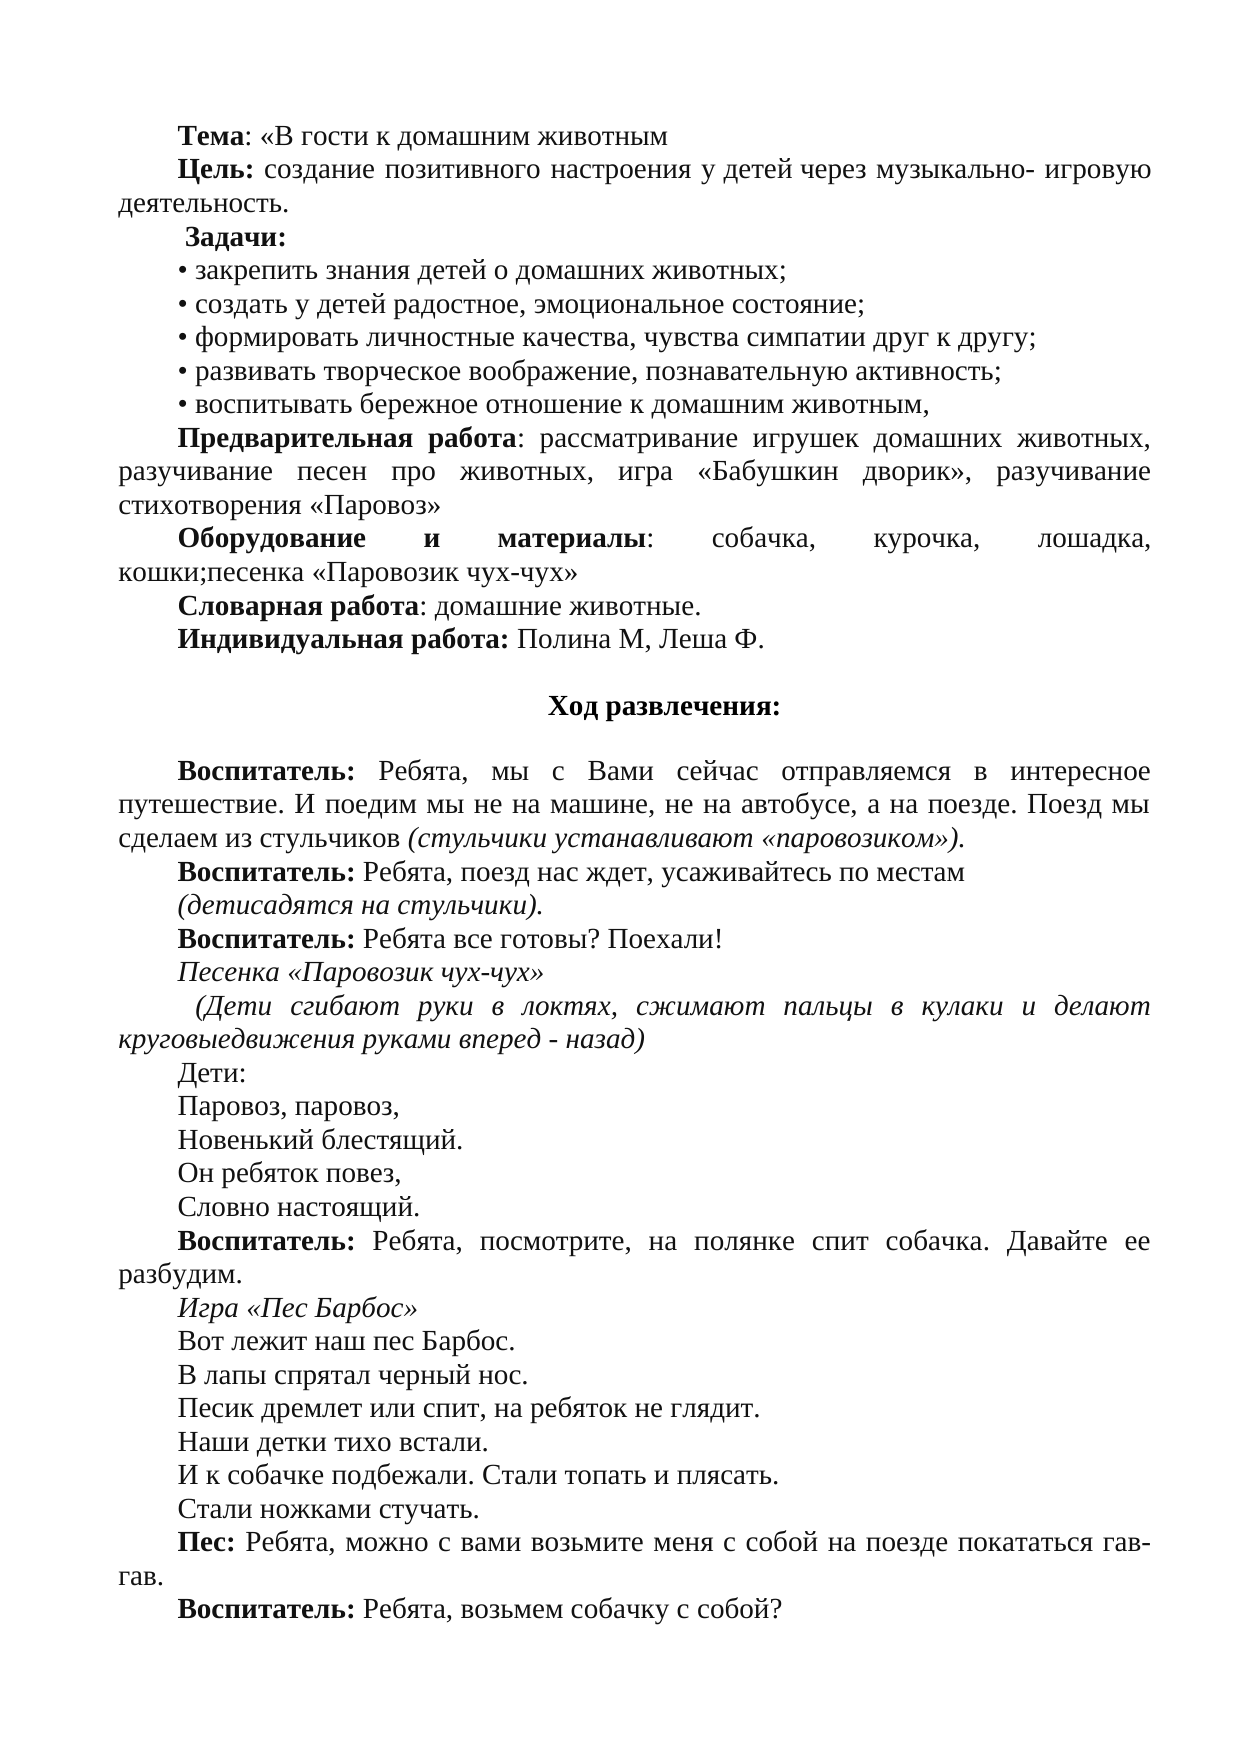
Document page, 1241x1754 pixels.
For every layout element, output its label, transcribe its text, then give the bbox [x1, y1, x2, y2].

text Стали ножками стучать. [118, 1491, 1152, 1524]
text В лапы спрятал черный нос. [118, 1357, 1152, 1390]
text Словно настоящий. [118, 1189, 1152, 1223]
text Воспитатель: Ребята, мы с Вами сейчас отправляемся в интересное путешествие. И поедим мы не на машине, не на автобусе, а на поезде. Поезд мы сделаем из стульчиков (стульчики устанавливают «паровозиком»). [118, 753, 1152, 854]
text Песенка «Паровозик чух-чух» [118, 954, 1152, 988]
text Цель: создание позитивного настроения у детей через музыкально- игровую деятельность. [118, 152, 1152, 219]
text Задачи: [118, 219, 1152, 252]
text Тема: «В гости к домашним животным [118, 118, 1152, 152]
text Песик дремлет или спит, на ребяток не глядит. [118, 1390, 1152, 1424]
text Новенький блестящий. [118, 1122, 1152, 1156]
text • создать у детей радостное, эмоциональное состояние; [118, 286, 1152, 319]
text Воспитатель: Ребята, поезд нас ждет, усаживайтесь по местам [118, 854, 1152, 887]
text Воспитатель: Ребята, посмотрите, на полянке спит собачка. Давайте ее разбудим. [118, 1223, 1152, 1290]
text Словарная работа: домашние животные. [118, 588, 1152, 621]
text Он ребяток повез, [118, 1156, 1152, 1189]
text • воспитывать бережное отношение к домашним животным, [118, 386, 1152, 420]
text Дети: [118, 1055, 1152, 1088]
text Воспитатель: Ребята, возьмем собачку с собой? [118, 1592, 1152, 1625]
text • закрепить знания детей о домашних животных; [118, 252, 1152, 286]
text Пес: Ребята, можно с вами возьмите меня с собой на поезде покататься гав- гав. [118, 1524, 1152, 1592]
text Оборудование и материалы: собачка, курочка, лошадка, кошки;песенка «Паровозик чух-чух» [118, 521, 1152, 588]
text И к собачке подбежали. Стали топать и плясать. [118, 1457, 1152, 1491]
text • развивать творческое воображение, познавательную активность; [118, 353, 1152, 386]
text Воспитатель: Ребята все готовы? Поехали! [118, 921, 1152, 954]
text Наши детки тихо встали. [118, 1424, 1152, 1457]
text Предварительная работа: рассматривание игрушек домашних животных, разучивание песен про животных, игра «Бабушкин дворик», разучивание стихотворения «Паровоз» [118, 420, 1152, 521]
text Игра «Пес Барбос» [118, 1290, 1152, 1323]
text (Дети сгибают руки в локтях, сжимают пальцы в кулаки и делают круговыедвижения руками вперед - назад) [118, 988, 1152, 1055]
text Индивидуальная работа: Полина М, Леша Ф. [118, 621, 1152, 655]
text (детисадятся на стульчики). [118, 887, 1152, 921]
text Паровоз, паровоз, [118, 1088, 1152, 1122]
text Вот лежит наш пес Барбос. [118, 1323, 1152, 1357]
text • формировать личностные качества, чувства симпатии друг к другу; [118, 319, 1152, 353]
text Ход развлечения: [177, 688, 1152, 722]
